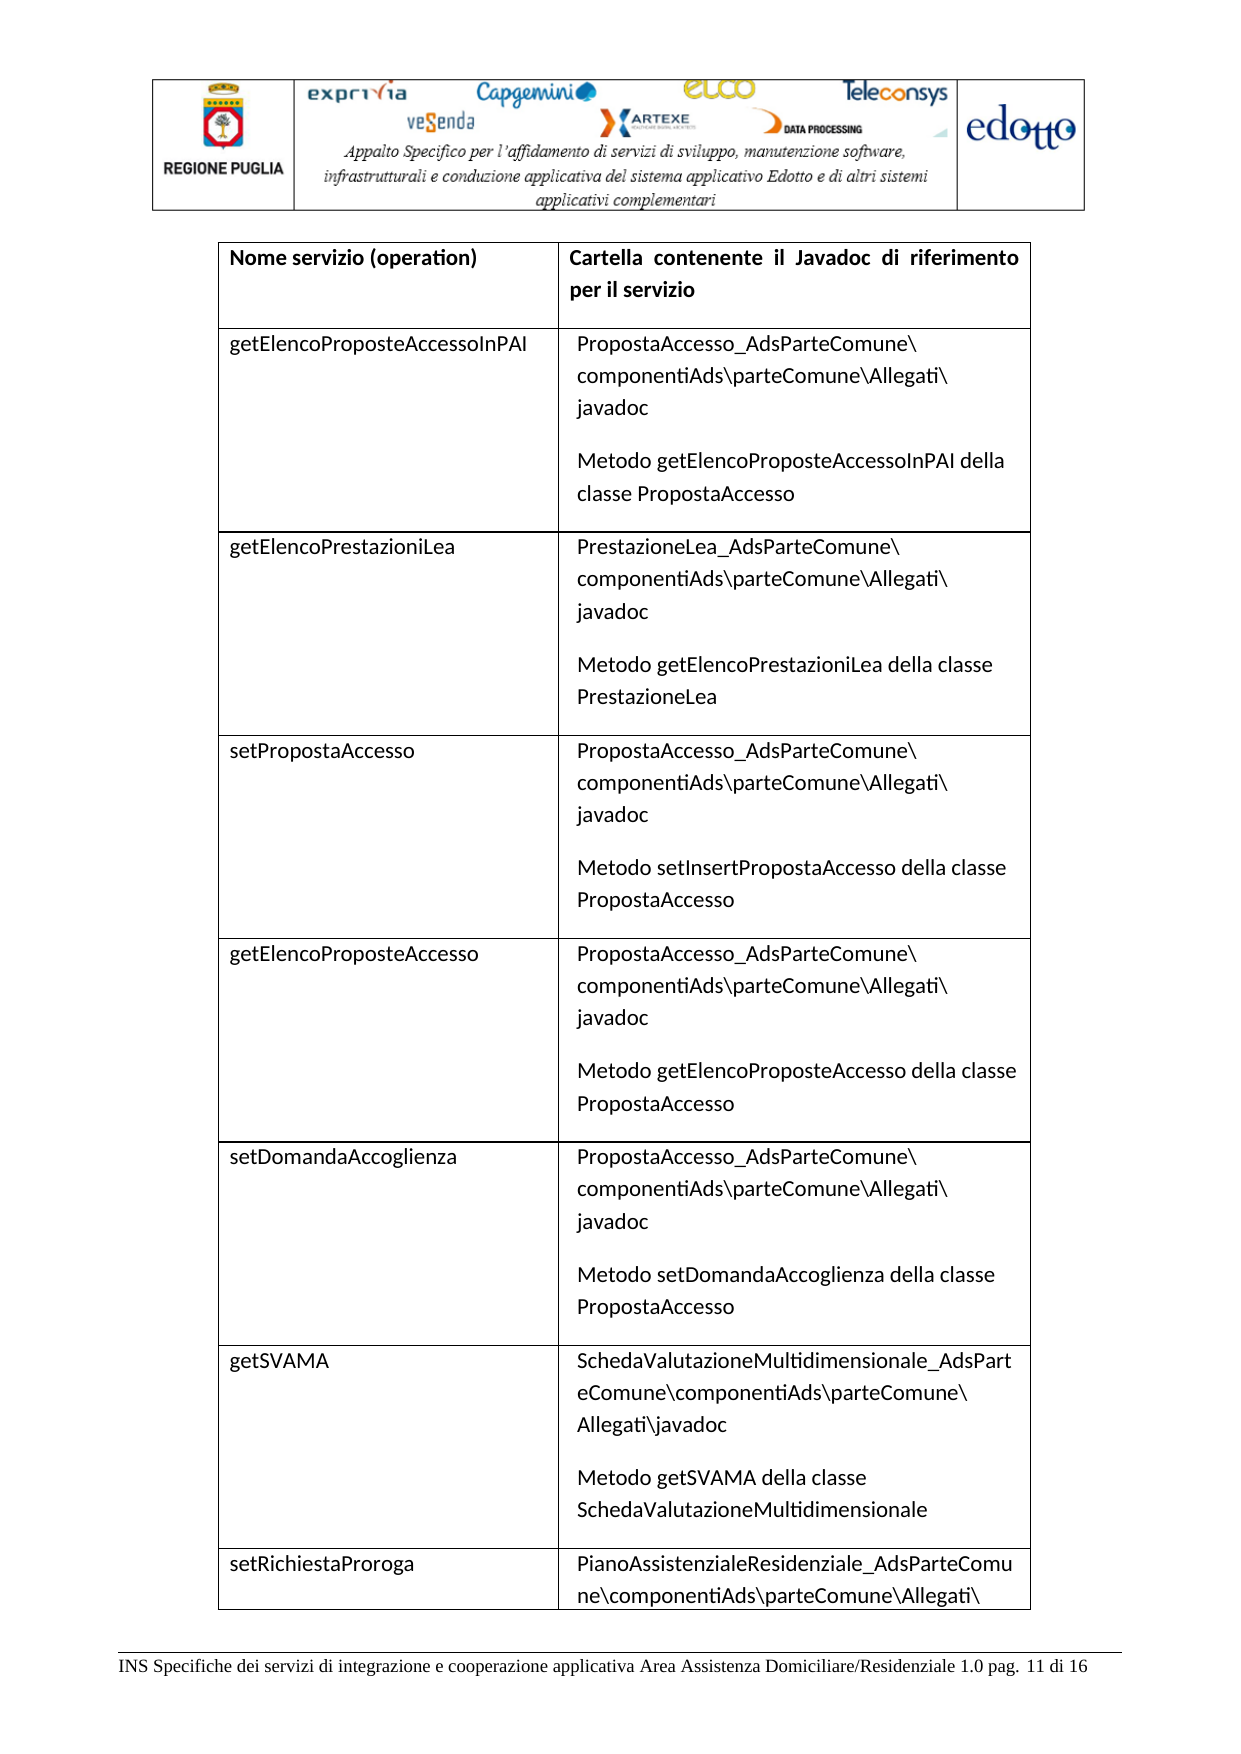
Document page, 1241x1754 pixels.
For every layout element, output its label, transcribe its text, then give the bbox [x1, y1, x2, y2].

table_cell getElencoProposteAccesso [219, 939, 558, 1141]
table_cell PropostaAccesso_AdsParteComune\componentiAds\parteComune\Allegati\javadoc Metodo getElencoProposteAccessoInPAI della classe PropostaAccesso [559, 329, 1030, 531]
table_cell PropostaAccesso_AdsParteComune\componentiAds\parteComune\Allegati\javadoc Metodo getElencoProposteAccesso della classe PropostaAccesso [559, 939, 1030, 1141]
table_cell setDomandaAccoglienza [219, 1143, 558, 1345]
table_cell PrestazioneLea_AdsParteComune\componentiAds\parteComune\Allegati\javadoc Metodo getElencoPrestazioniLea della classe PrestazioneLea [559, 533, 1030, 735]
table_header Nome servizio (operation) [219, 243, 558, 328]
table_cell PropostaAccesso_AdsParteComune\componentiAds\parteComune\Allegati\javadoc Metodo setDomandaAccoglienza della classe PropostaAccesso [559, 1143, 1030, 1345]
table_cell setRichiestaProroga [219, 1549, 558, 1609]
table_cell SchedaValutazioneMultidimensionale_AdsParteComune\componentiAds\parteComune\Allegati\javadoc Metodo getSVAMA della classe SchedaValutazioneMultidimensionale [559, 1346, 1030, 1548]
table_cell getElencoProposteAccessoInPAI [219, 329, 558, 531]
table_cell setPropostaAccesso [219, 736, 558, 938]
picture [147, 73, 1093, 218]
table_header Cartella contenente il Javadoc di riferimento per il servizio [559, 243, 1030, 328]
table_cell getElencoPrestazioniLea [219, 533, 558, 735]
table_cell PropostaAccesso_AdsParteComune\componentiAds\parteComune\Allegati\javadoc Metodo setInsertPropostaAccesso della classe PropostaAccesso [559, 736, 1030, 938]
table_cell getSVAMA [219, 1346, 558, 1548]
